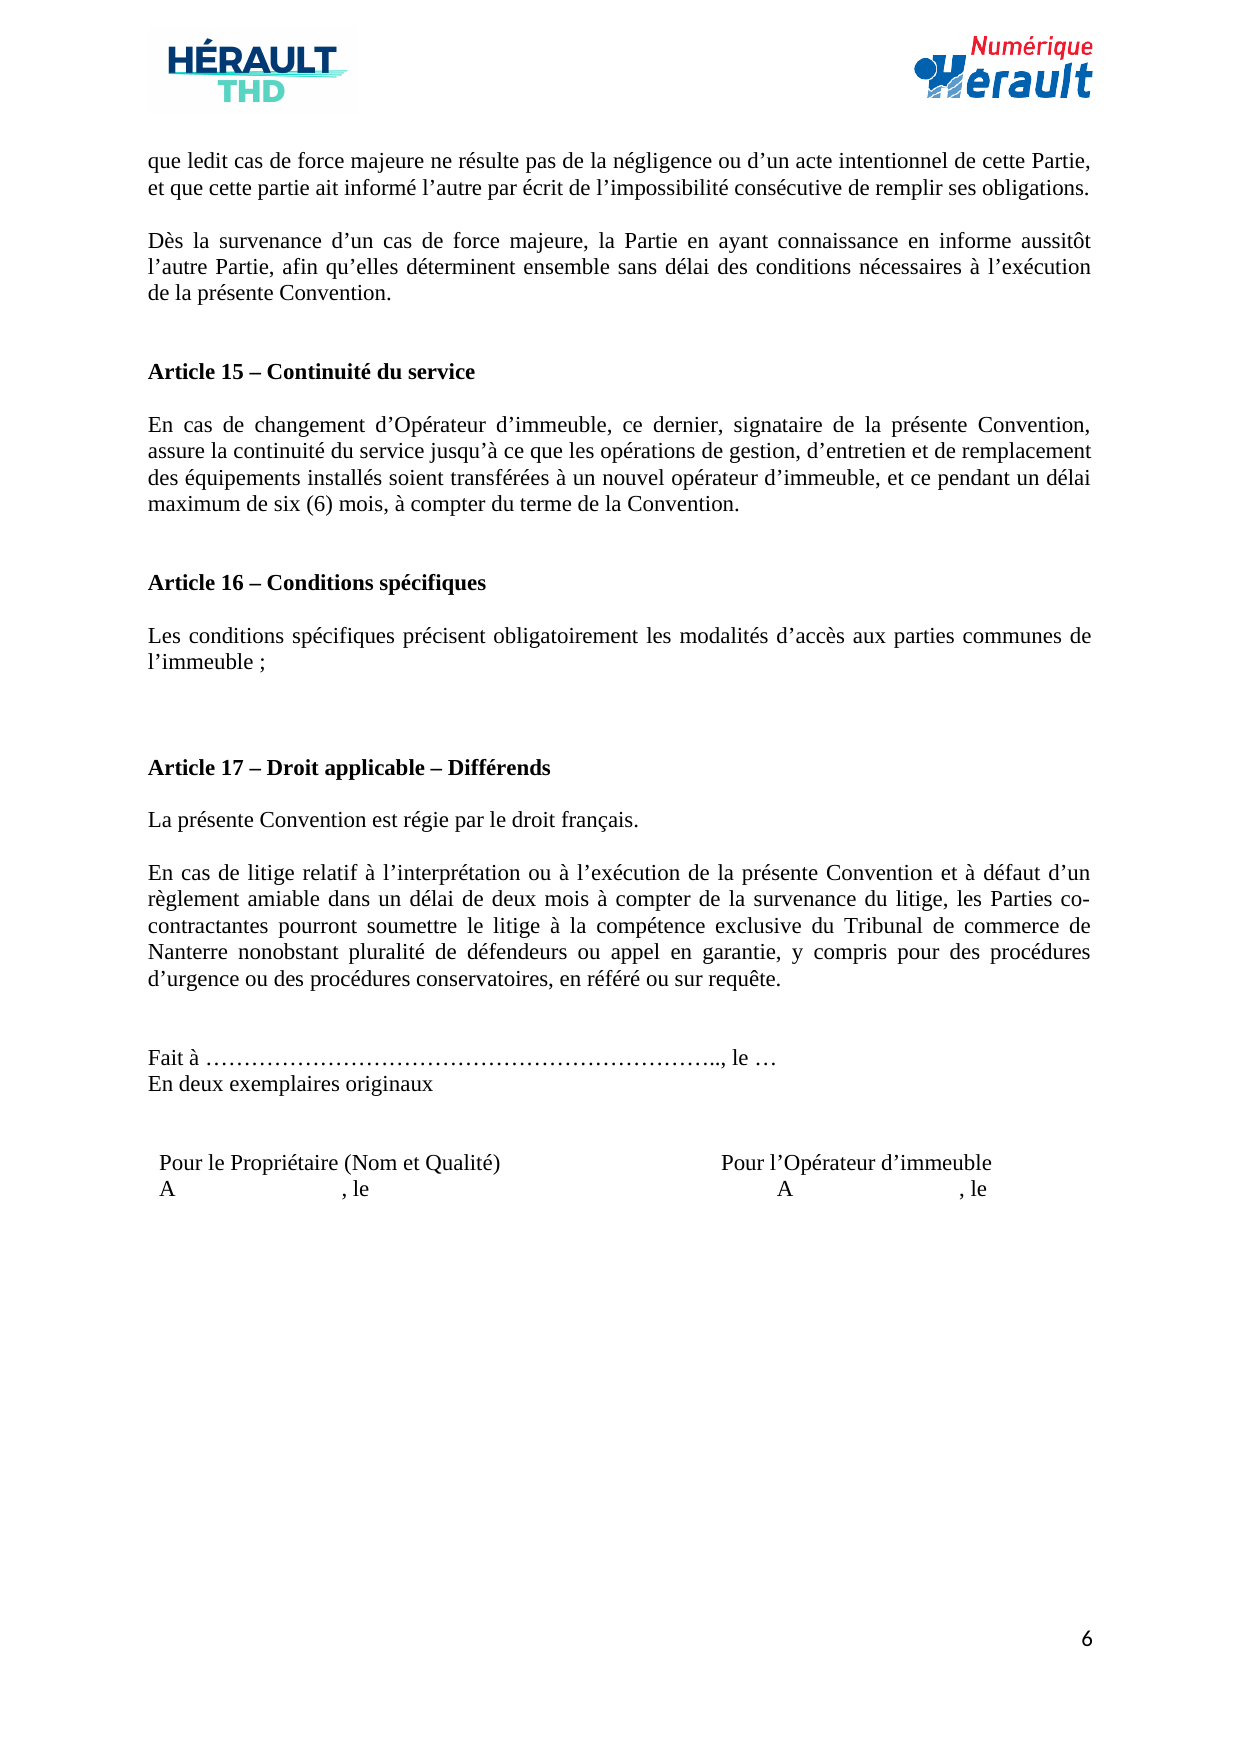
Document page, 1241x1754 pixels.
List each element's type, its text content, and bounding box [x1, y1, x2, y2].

text Article 15 – Continuité du service [148, 358, 1093, 385]
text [148, 148, 1093, 200]
text En cas de changement d’Opérateur d’immeuble, ce dernier, signataire de la présente Convention, assure la continuité du service jusqu’à ce que les opérations de gestion, d’entretien et de remplacement des équipements installés soient transférées à un nouvel opérateur d’immeuble, et ce pendant un délai maximum de six (6) mois, à compter du terme de la Convention. [148, 411, 1093, 517]
text Article 17 – Droit applicable – Différends [148, 754, 1093, 780]
text Dès la survenance d’un cas de force majeure, la Partie en ayant connaissance en informe aussitôt l’autre Partie, afin qu’elles déterminent ensemble sans délai des conditions nécessaires à l’exécution de la présente Convention. [148, 227, 1093, 306]
text En cas de litige relatif à l’interprétation ou à l’exécution de la présente Convention et à défaut d’un règlement amiable dans un délai de deux mois à compter de la survenance du litige, les Parties co-contractantes pourront soumettre le litige à la compétence exclusive du Tribunal de commerce de Nanterre nonobstant pluralité de défendeurs ou appel en garantie, y compris pour des procédures d’urgence ou des procédures conservatoires, en référé ou sur requête. [148, 859, 1093, 991]
text La présente Convention est régie par le droit français. [148, 806, 1093, 833]
table_header Pour l’Opérateur d’immeuble A , le [620, 1149, 1093, 1202]
picture [914, 36, 1093, 98]
text Fait à ………………………………………………………….., le … [148, 1044, 1093, 1070]
text Les conditions spécifiques précisent obligatoirement les modalités d’accès aux parties communes de l’immeuble ; [148, 622, 1093, 675]
text En deux exemplaires originaux [148, 1070, 1093, 1096]
text Article 16 – Conditions spécifiques [148, 569, 1093, 596]
table_header Pour le Propriétaire (Nom et Qualité) A , le [148, 1149, 620, 1202]
picture [147, 26, 359, 115]
